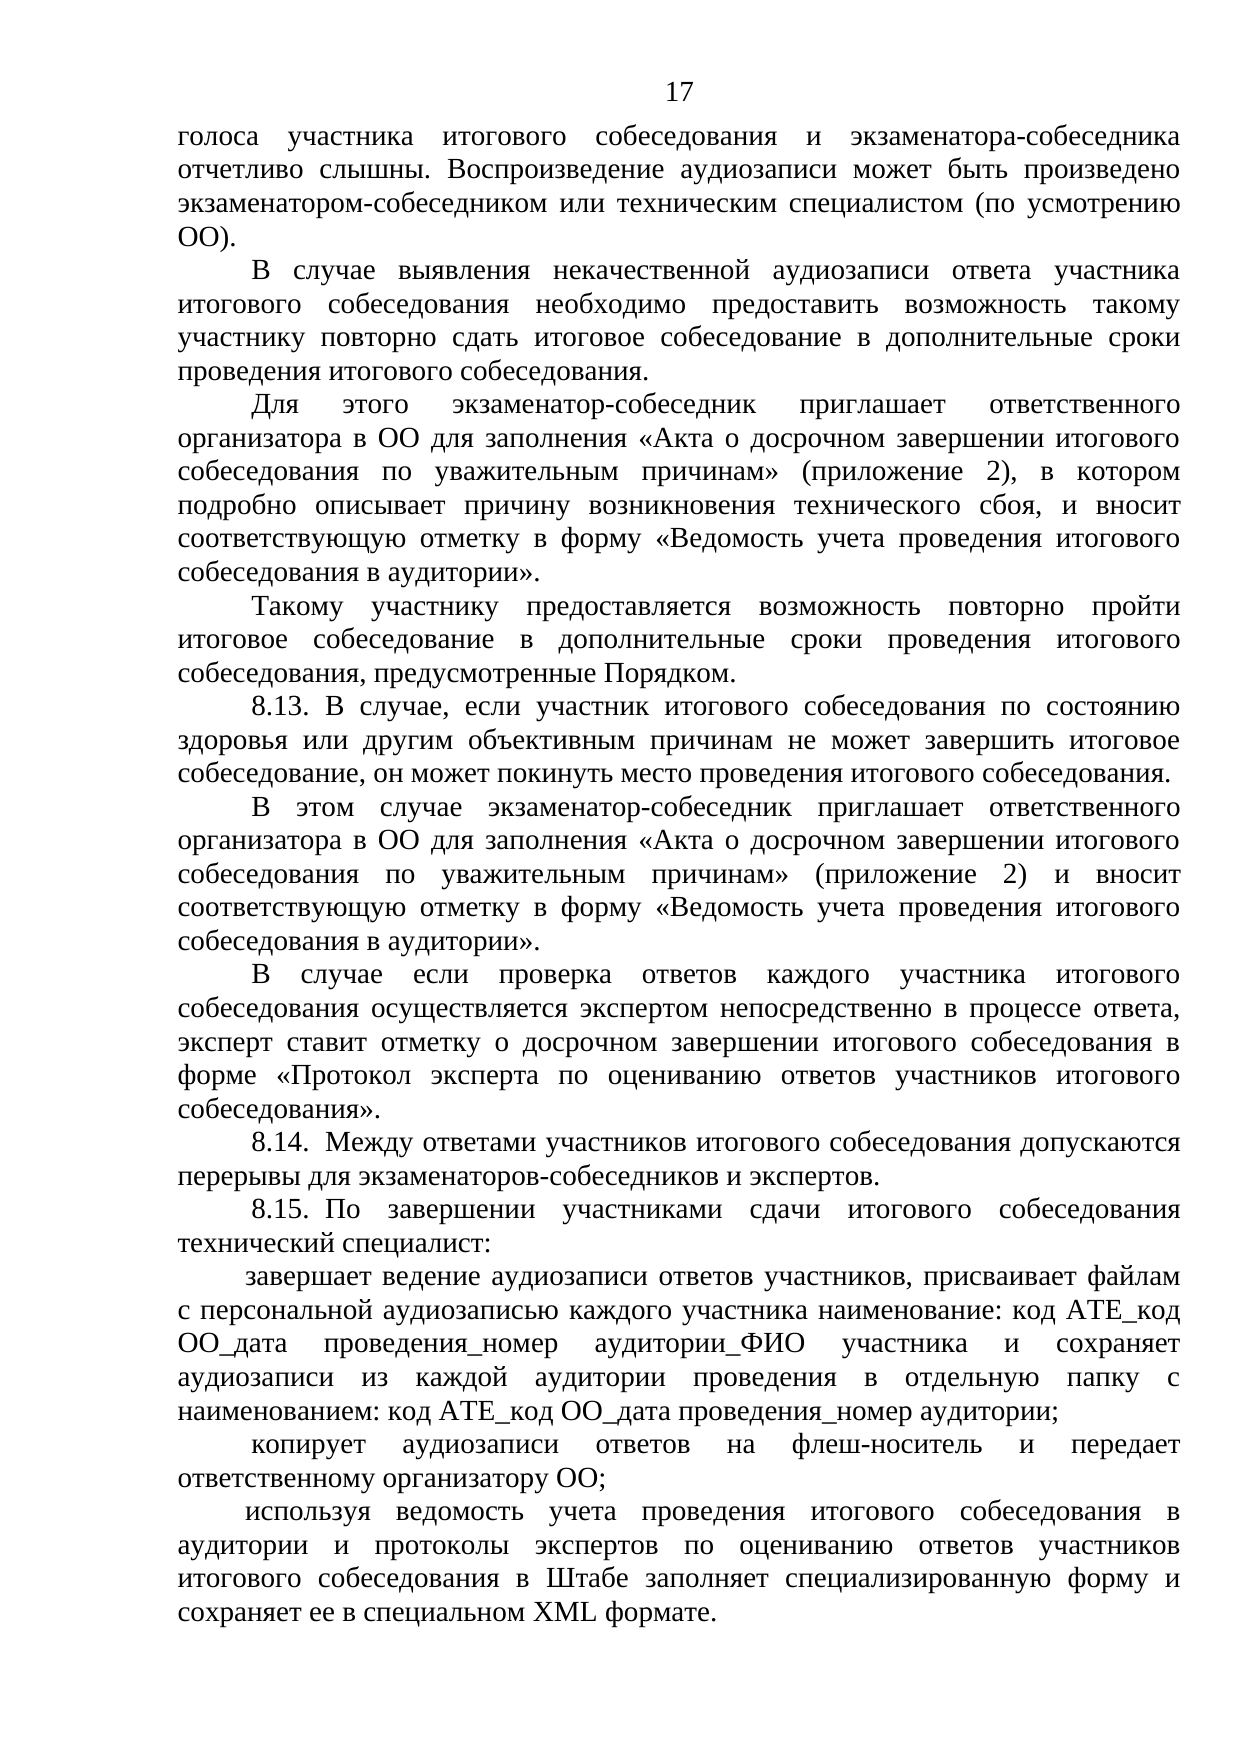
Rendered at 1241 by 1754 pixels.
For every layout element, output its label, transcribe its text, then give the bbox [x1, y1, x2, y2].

list используя ведомость учета проведения итогового собеседования в аудитории и протоколы экспертов по оцениванию ответов участников итогового собеседования в Штабе заполняет специализированную форму и сохраняет ее в специальном XML формате. [177, 1493, 1181, 1627]
text В случае выявления некачественной аудиозаписи ответа участника итогового собеседования необходимо предоставить возможность такому участнику повторно сдать итоговое собеседование в дополнительные сроки проведения итогового собеседования. [177, 252, 1181, 386]
text Для этого экзаменатор-собеседник приглашает ответственного организатора в ОО для заполнения «Акта о досрочном завершении итогового собеседования по уважительным причинам» (приложение 2), в котором подробно описывает причину возникновения технического сбоя, и вносит соответствующую отметку в форму «Ведомость учета проведения итогового собеседования в аудитории». [177, 386, 1181, 588]
text копирует аудиозаписи ответов на флеш-носитель и передает ответственному организатору ОО; [177, 1426, 1181, 1493]
text Такому участнику предоставляется возможность повторно пройти итоговое собеседование в дополнительные сроки проведения итогового собеседования, предусмотренные Порядком. [177, 588, 1181, 688]
text 8.15. По завершении участниками сдачи итогового собеседования технический специалист: [177, 1191, 1181, 1258]
list завершает ведение аудиозаписи ответов участников, присваивает файлам с персональной аудиозаписью каждого участника наименование: код АТЕ_код ОО_дата проведения_номер аудитории_ФИО участника и сохраняет аудиозаписи из каждой аудитории проведения в отдельную папку с наименованием: код АТЕ_код ОО_дата проведения_номер аудитории; [177, 1258, 1181, 1426]
text 8.14. Между ответами участников итогового собеседования допускаются перерывы для экзаменаторов-собеседников и экспертов. [177, 1124, 1181, 1191]
text 8.13. В случае, если участник итогового собеседования по состоянию здоровья или другим объективным причинам не может завершить итоговое собеседование, он может покинуть место проведения итогового собеседования. [177, 688, 1181, 789]
text В этом случае экзаменатор-собеседник приглашает ответственного организатора в ОО для заполнения «Акта о досрочном завершении итогового собеседования по уважительным причинам» (приложение 2) и вносит соответствующую отметку в форму «Ведомость учета проведения итогового собеседования в аудитории». [177, 789, 1181, 957]
text В случае если проверка ответов каждого участника итогового собеседования осуществляется экспертом непосредственно в процессе ответа, эксперт ставит отметку о досрочном завершении итогового собеседования в форме «Протокол эксперта по оцениванию ответов участников итогового собеседования». [177, 957, 1181, 1124]
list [177, 118, 1181, 252]
